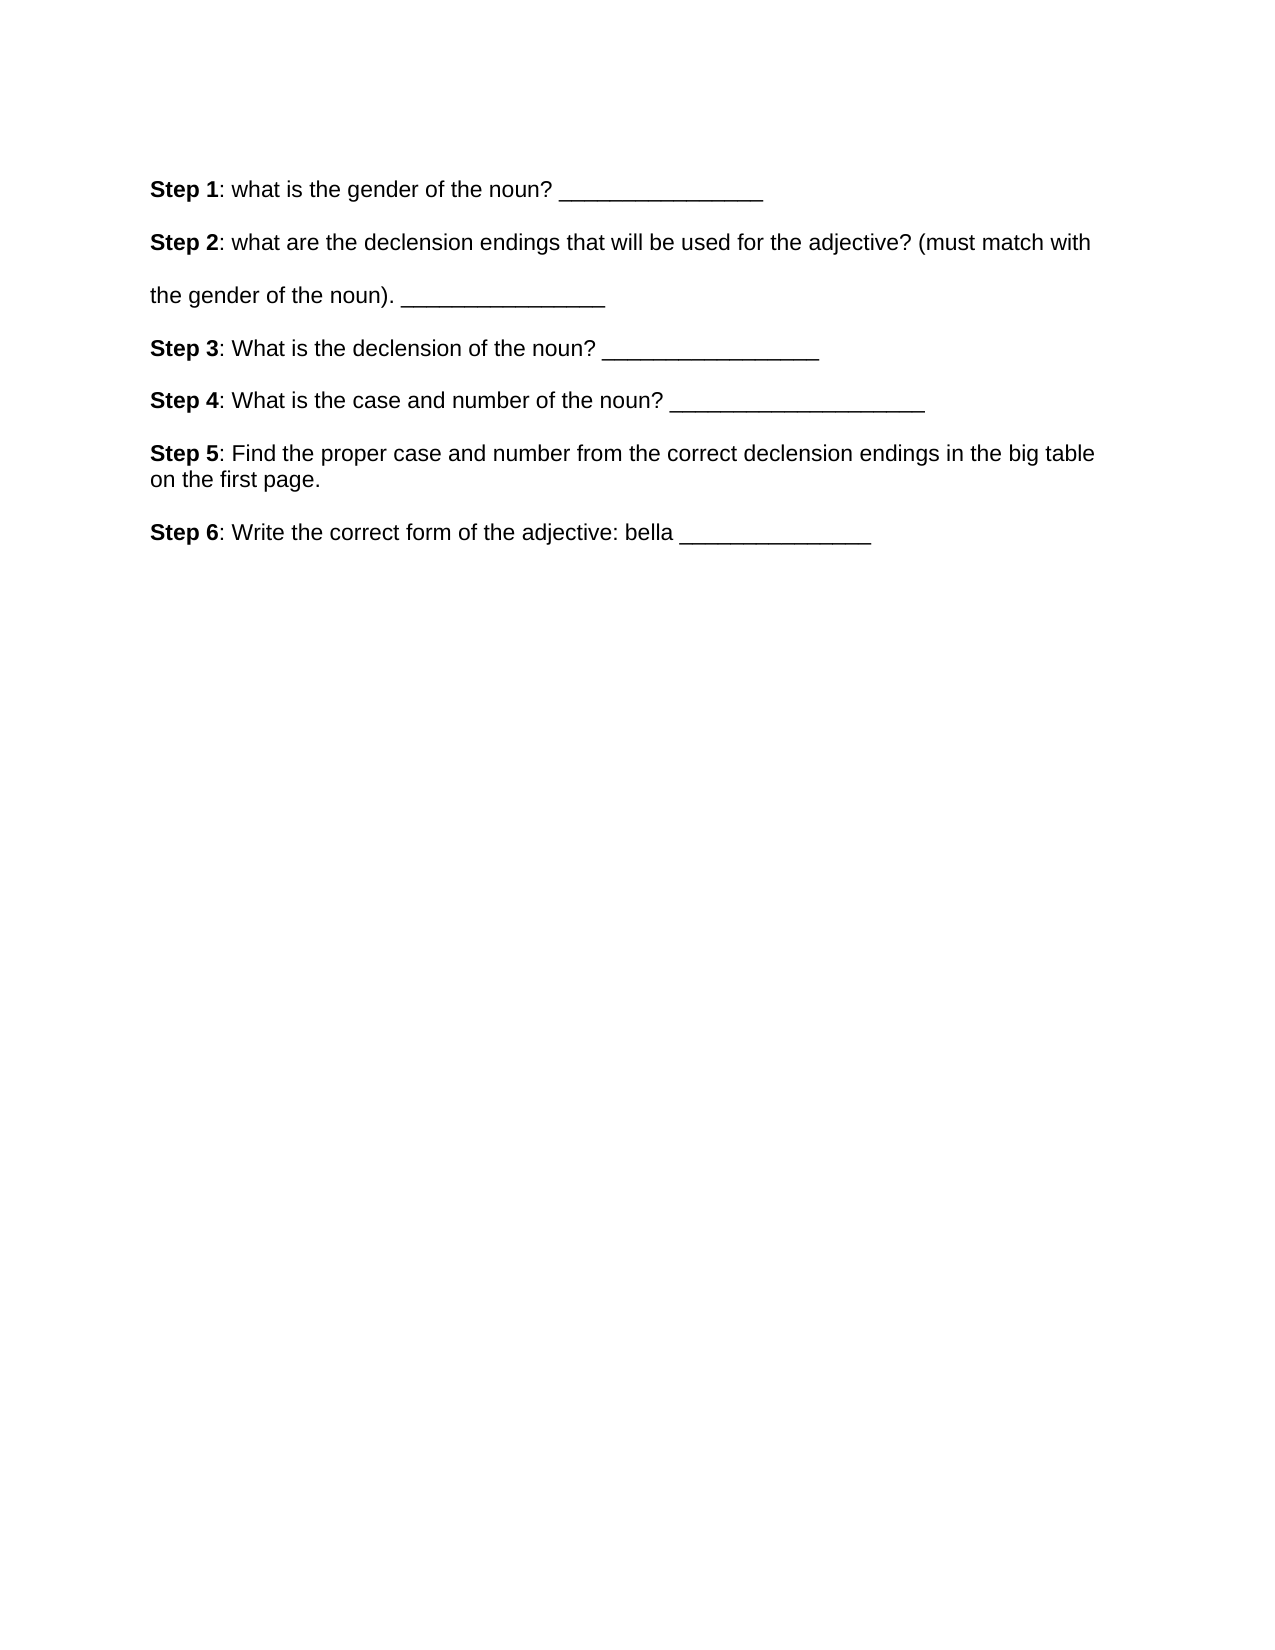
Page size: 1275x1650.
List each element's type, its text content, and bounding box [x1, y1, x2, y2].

text Step 3: What is the declension of the noun? _________________ [150, 334, 1125, 361]
text the gender of the noun). ________________ [150, 282, 1125, 308]
text Step 4: What is the case and number of the noun? ____________________ [150, 387, 1125, 413]
text Step 1: what is the gender of the noun? ________________ [150, 176, 1125, 203]
text Step 2: what are the declension endings that will be used for the adjective? (must match with [150, 229, 1125, 255]
text Step 5: Find the proper case and number from the correct declension endings in the big table on the first page. [150, 440, 1125, 493]
text Step 6: Write the correct form of the adjective: bella _______________ [150, 519, 1125, 545]
